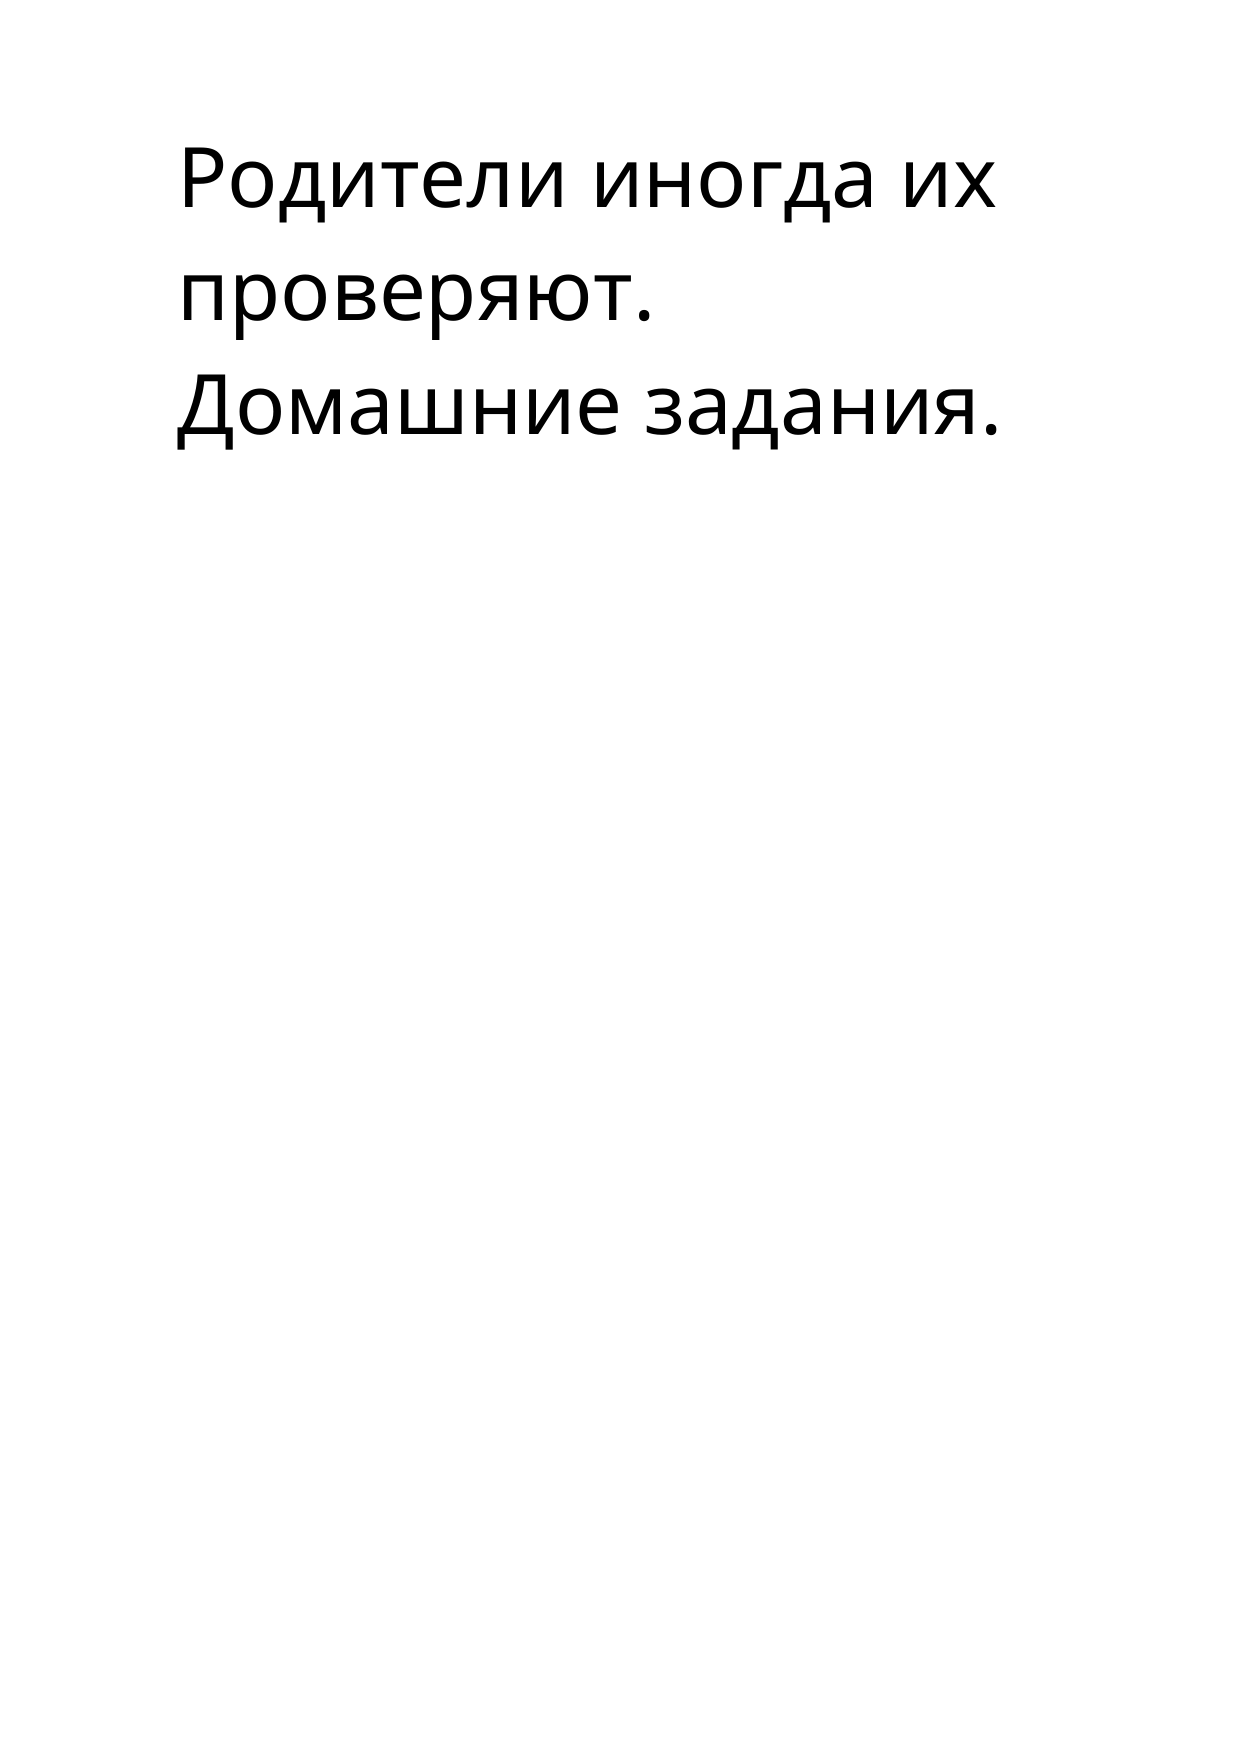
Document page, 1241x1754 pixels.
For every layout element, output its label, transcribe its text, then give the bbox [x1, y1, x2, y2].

text Родители иногда их проверяют. Домашние задания. [177, 118, 1152, 459]
